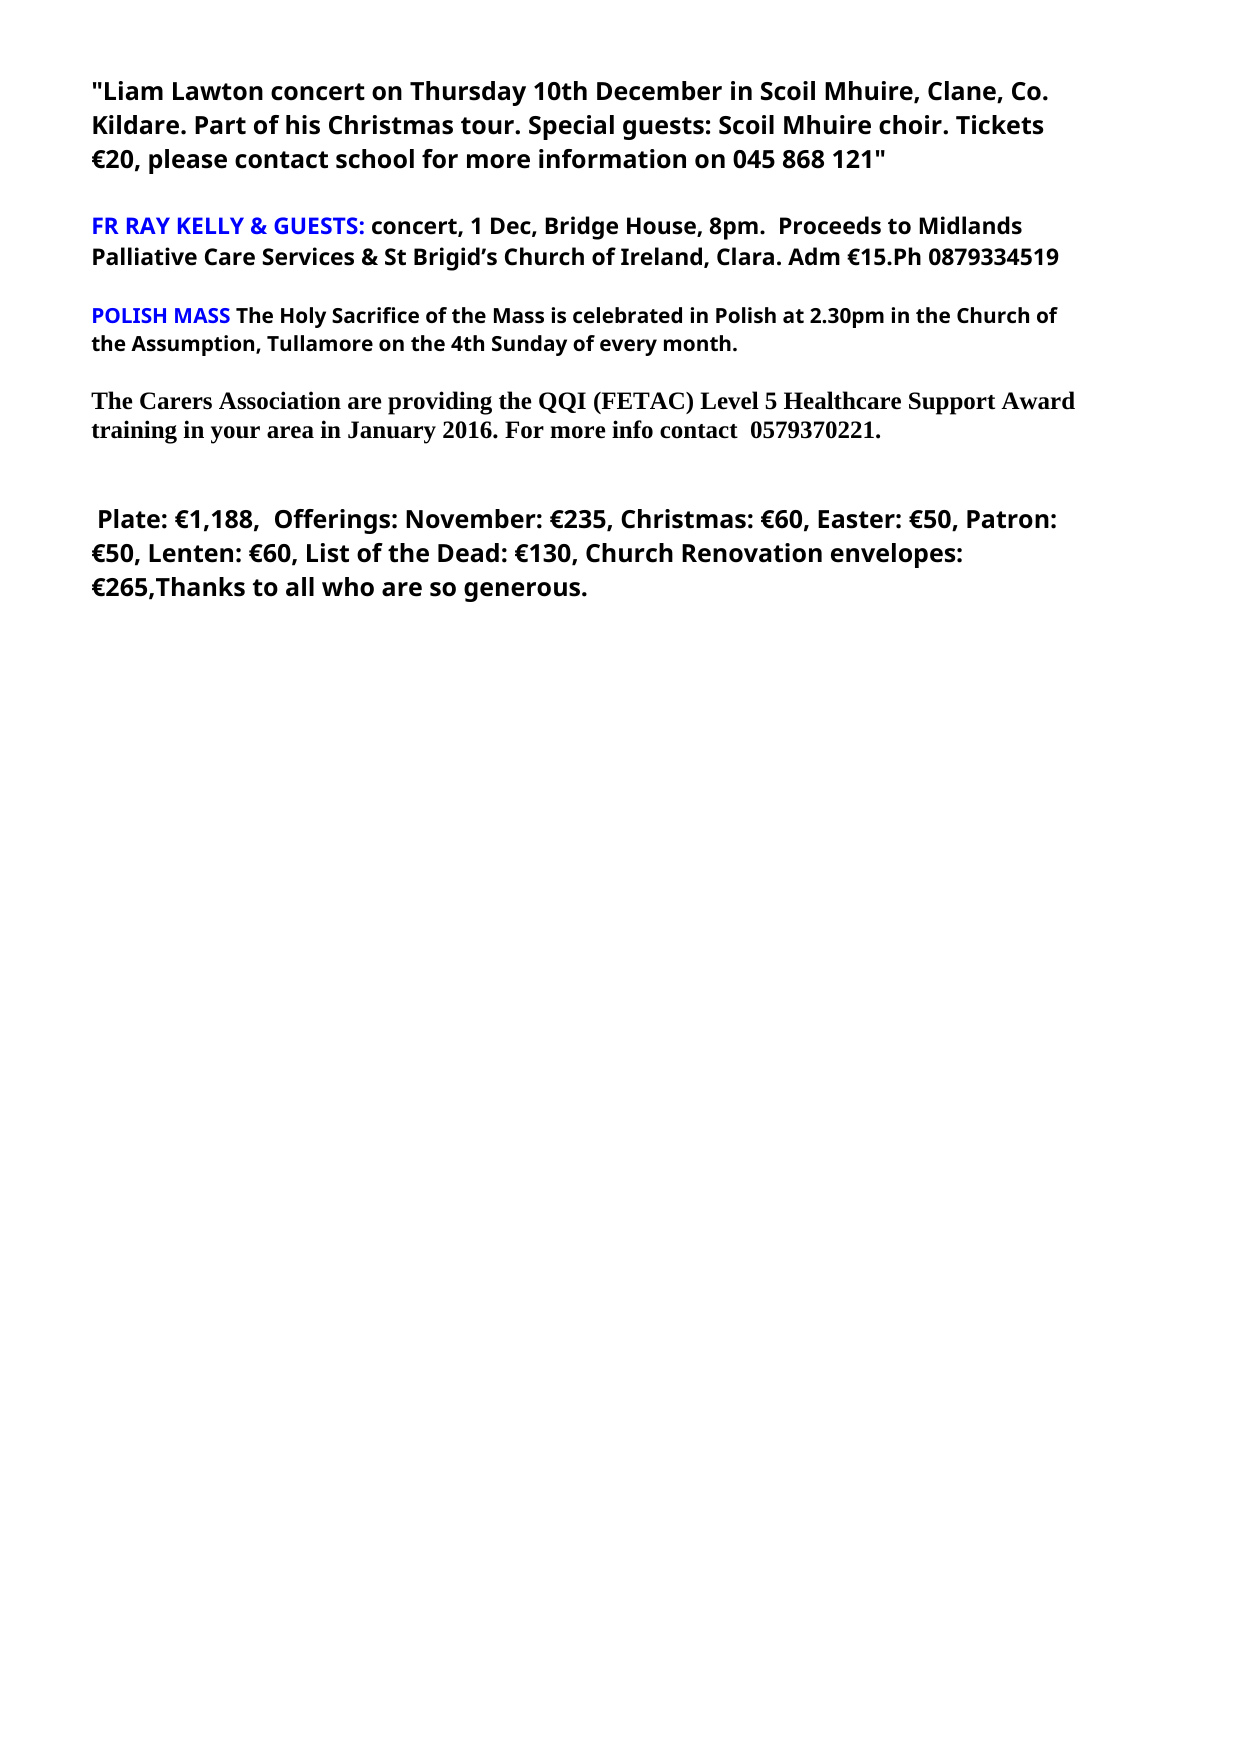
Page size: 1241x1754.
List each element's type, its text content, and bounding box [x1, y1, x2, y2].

text Plate: €1,188, Offerings: November: €235, Christmas: €60, Easter: €50, Patron: €50, Lenten: €60, List of the Dead: €130, Church Renovation envelopes: €265,Thanks to all who are so generous. [91, 473, 1090, 604]
text "Liam Lawton concert on Thursday 10th December in Scoil Mhuire, Clane, Co. Kildare. Part of his Christmas tour. Special guests: Scoil Mhuire choir. Tickets €20, please contact school for more information on 045 868 121" [91, 74, 1092, 176]
text POLISH MASS The Holy Sacrifice of the Mass is celebrated in Polish at 2.30pm in the Church of the Assumption, Tullamore on the 4th Sunday of every month. [91, 301, 1090, 358]
text The Carers Association are providing the QQI (FETAC) Level 5 Healthcare Support Award training in your area in January 2016. For more info contact 0579370221. [91, 386, 1090, 444]
text FR RAY KELLY & GUESTS: concert, 1 Dec, Bridge House, 8pm. Proceeds to Midlands Palliative Care Services & St Brigid’s Church of Ireland, Clara. Adm €15.Ph 0879334519 [91, 210, 1092, 273]
